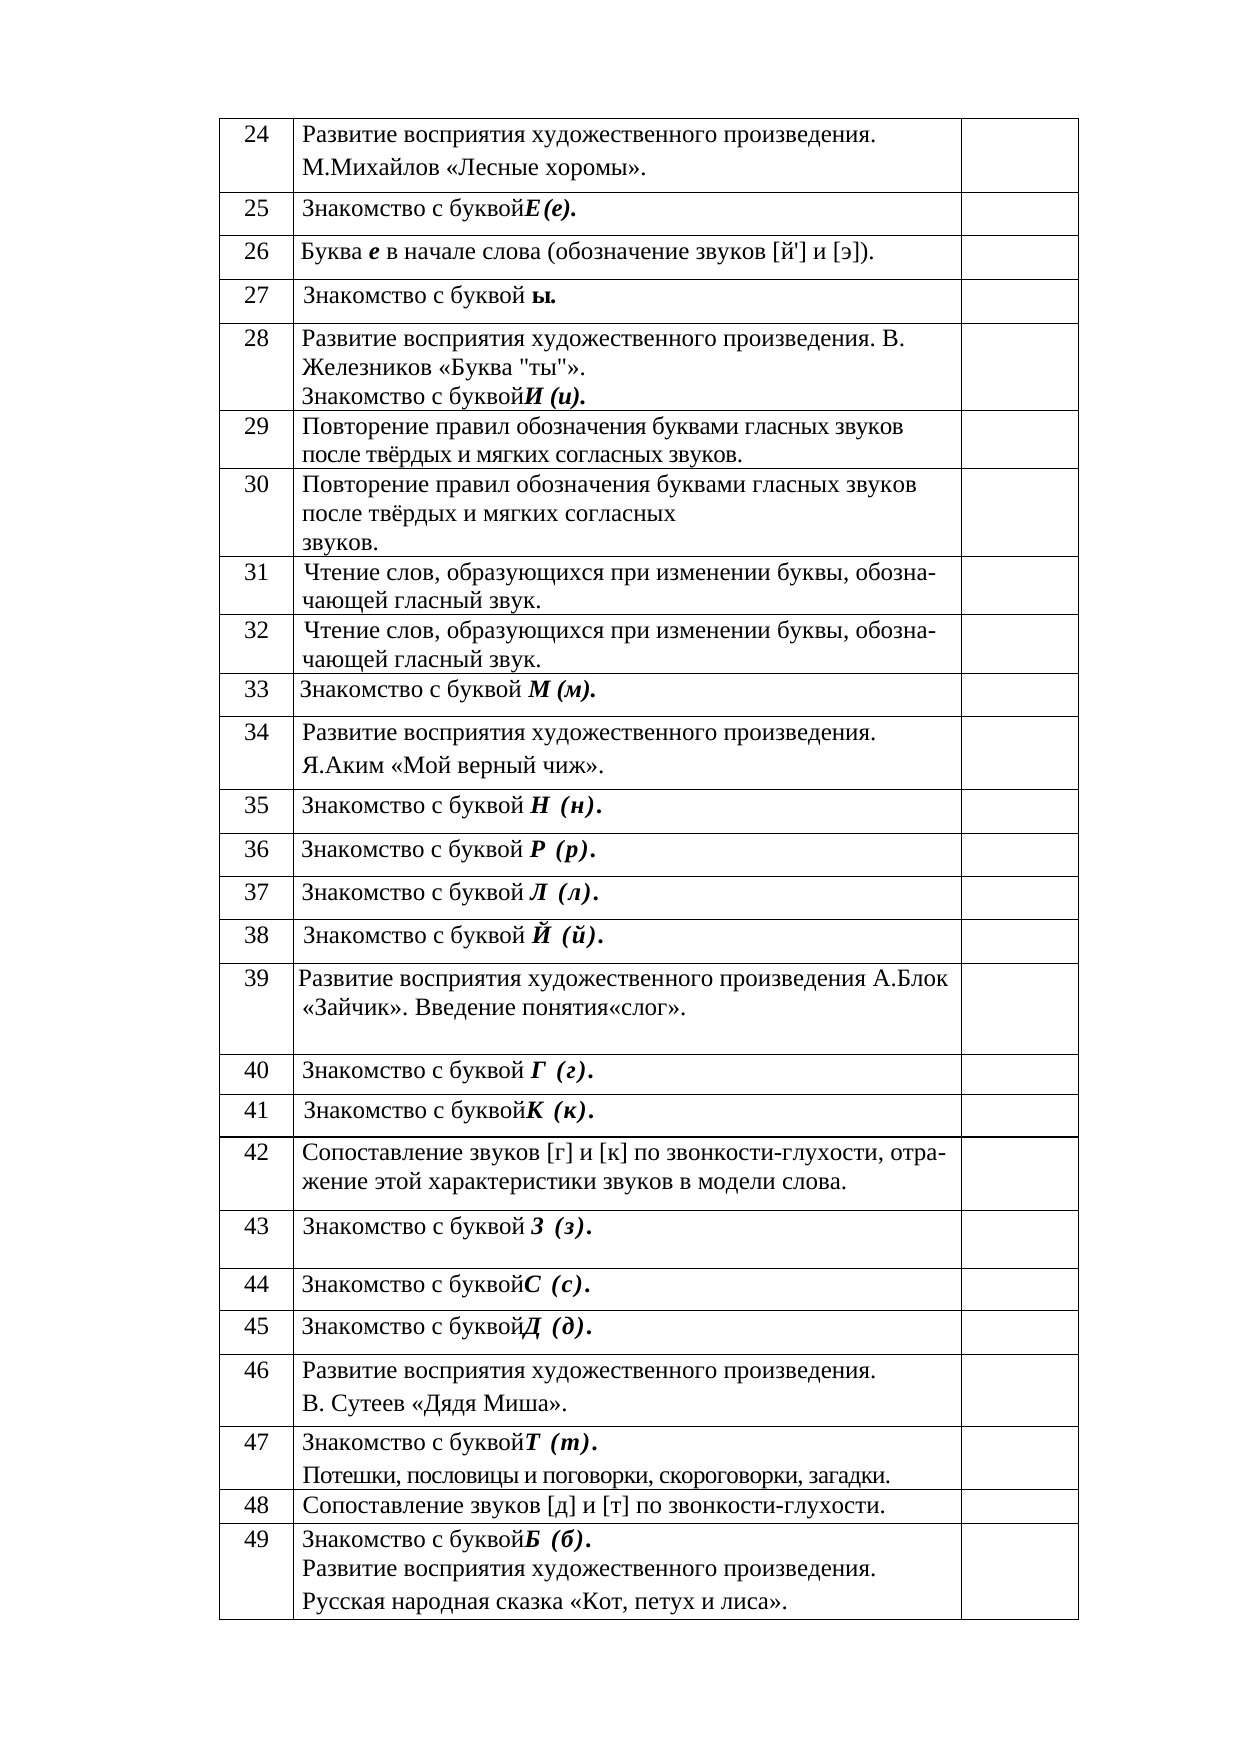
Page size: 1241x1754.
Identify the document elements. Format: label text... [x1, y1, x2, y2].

table_cell [962, 280, 1078, 322]
table_cell 43 [220, 1211, 293, 1268]
table_cell Буква е в начале слова (обозначение звуков [й'] и [э]). [294, 236, 961, 279]
table_cell [962, 193, 1078, 235]
table_cell Развитие восприятия художественного произведения. В. Железников «Буква "ты"». Знакомство с буквойИ (и). [294, 324, 961, 410]
table_cell 28 [220, 324, 293, 410]
table_cell 30 [220, 469, 293, 556]
table_cell 24 [220, 119, 293, 192]
table_cell Развитие восприятия художественного произведения А.Блок «Зайчик». Введение понятия«слог». [294, 964, 961, 1054]
table_cell Знакомство с буквой М (м). [294, 674, 961, 716]
table_cell 39 [220, 964, 293, 1054]
table_cell 41 [220, 1095, 293, 1136]
table_cell [962, 615, 1078, 673]
table_cell Развитие восприятия художественного произведения. В. Сутеев «Дядя Миша». [294, 1355, 961, 1426]
table_cell Повторение правил обозначения буквами гласных звуков после твёрдых и мягких согласных звуков. [294, 469, 961, 556]
table_cell [962, 877, 1078, 919]
table_cell Сопоставление звуков [д] и [т] по звонкости-глухости. [294, 1490, 961, 1523]
table_cell [962, 1095, 1078, 1136]
table_cell Знакомство с буквой Р (р). [294, 834, 961, 876]
table_cell Знакомство с буквойТ (т). Потешки, пословицы и поговорки, скороговорки, загадки. [294, 1427, 961, 1489]
table_cell [962, 1355, 1078, 1426]
table_cell [962, 1138, 1078, 1210]
table_cell 38 [220, 920, 293, 962]
table_cell 47 [220, 1427, 293, 1489]
table_cell Знакомство с буквой Н (н). [294, 790, 961, 833]
table_cell Знакомство с буквой ы. [294, 280, 961, 322]
table_cell [962, 1524, 1078, 1618]
table_cell Знакомство с буквойД (д). [294, 1311, 961, 1354]
table_cell 49 [220, 1524, 293, 1618]
table_cell [962, 790, 1078, 833]
table_cell [962, 674, 1078, 716]
table_cell 32 [220, 615, 293, 673]
table_cell 36 [220, 834, 293, 876]
table_cell 29 [220, 411, 293, 468]
table_cell [962, 964, 1078, 1054]
table_cell 31 [220, 557, 293, 614]
table_cell [962, 469, 1078, 556]
table_cell Знакомство с буквойБ (б). Развитие восприятия художественного произведения. Русская народная сказка «Кот, петух и лиса». [294, 1524, 961, 1618]
table_cell 40 [220, 1055, 293, 1094]
table_cell 37 [220, 877, 293, 919]
table_cell 44 [220, 1269, 293, 1310]
table_cell [962, 324, 1078, 410]
table_cell 45 [220, 1311, 293, 1354]
table_cell 46 [220, 1355, 293, 1426]
table_cell [962, 236, 1078, 279]
table_cell 26 [220, 236, 293, 279]
table_cell Знакомство с буквой Л (л). [294, 877, 961, 919]
table_cell Знакомство с буквой Г (г). [294, 1055, 961, 1094]
table_cell [962, 1490, 1078, 1523]
table_cell [962, 834, 1078, 876]
table_cell [962, 1311, 1078, 1354]
table_cell [962, 1269, 1078, 1310]
table_cell 35 [220, 790, 293, 833]
table_cell [962, 1055, 1078, 1094]
table_cell Чтение слов, образующихся при изменении буквы, обозначающей гласный звук. [294, 615, 961, 673]
table_cell [962, 1211, 1078, 1268]
table_cell [962, 557, 1078, 614]
table_cell Повторение правил обозначения буквами гласных звуков после твёрдых и мягких согласных звуков. [294, 411, 961, 468]
table_cell 48 [220, 1490, 293, 1523]
table_cell Развитие восприятия художественного произведения. М.Михайлов «Лесные хоромы». [294, 119, 961, 192]
table_cell Сопоставление звуков [г] и [к] по звонкости-глухости, отражение этой характеристики звуков в модели слова. [294, 1138, 961, 1210]
table_cell 25 [220, 193, 293, 235]
table_cell [962, 119, 1078, 192]
table_cell Знакомство с буквойК (к). [294, 1095, 961, 1136]
table_cell 27 [220, 280, 293, 322]
table_cell 42 [220, 1138, 293, 1210]
table_cell [962, 920, 1078, 962]
table_cell Знакомство с буквойЕ(е). [294, 193, 961, 235]
table_cell Знакомство с буквойС (с). [294, 1269, 961, 1310]
table_cell Знакомство с буквой Й (й). [294, 920, 961, 962]
table_cell Чтение слов, образующихся при изменении буквы, обозначающей гласный звук. [294, 557, 961, 614]
table_cell Развитие восприятия художественного произведения. Я.Аким «Мой верный чиж». [294, 717, 961, 789]
table_cell [962, 717, 1078, 789]
table_cell [962, 1427, 1078, 1489]
table_cell 33 [220, 674, 293, 716]
table_cell [962, 411, 1078, 468]
table_cell Знакомство с буквой 3 (з). [294, 1211, 961, 1268]
table_cell 34 [220, 717, 293, 789]
